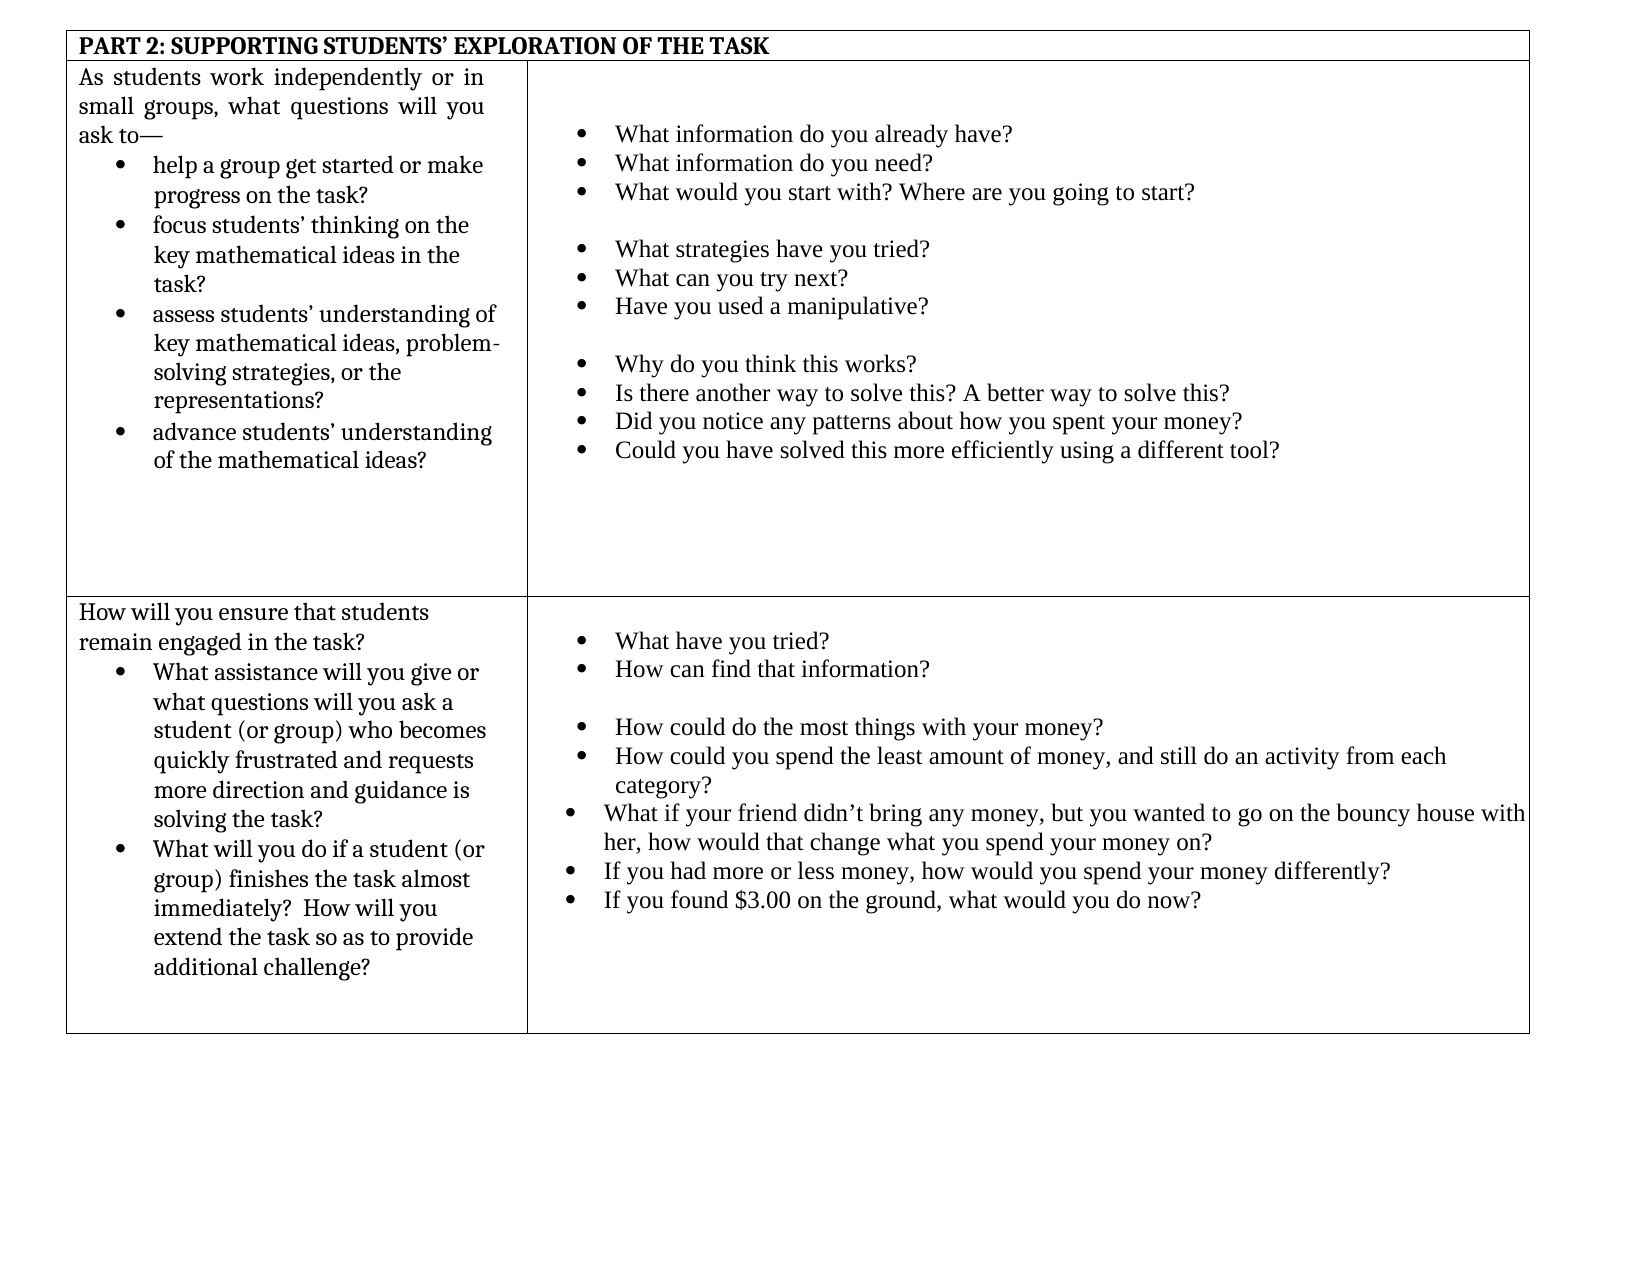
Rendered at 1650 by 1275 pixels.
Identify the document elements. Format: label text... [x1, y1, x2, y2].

table_cell What information do you already have? What information do you need? What would you start with? Where are you going to start? What strategies have you tried? What can you try next? Have you used a manipulative? Why do you think this works? Is there another way to solve this? A better way to solve this? Did you notice any patterns about how you spent your money? Could you have solved this more efficiently using a different tool? [528, 61, 1529, 596]
table_cell What have you tried? How can find that information? How could do the most things with your money? How could you spend the least amount of money, and still do an activity from each category? What if your friend didn’t bring any money, but you wanted to go on the bouncy house with her, how would that change what you spend your money on? If you had more or less money, how would you spend your money differently? If you found $3.00 on the ground, what would you do now? [528, 597, 1529, 1033]
table_cell How will you ensure that students remain engaged in the task?  What assistance will you give or what questions will you ask a student (or group) who becomes quickly frustrated and requests more direction and guidance is solving the task?  What will you do if a student (or group) finishes the task almost immediately? How will you extend the task so as to provide additional challenge? [67, 597, 527, 1033]
table_cell As students work independently or in small groups, what questions will you ask to—  help a group get started or make progress on the task?  focus students’ thinking on the key mathematical ideas in the task?  assess students’ understanding of key mathematical ideas, problem- solving strategies, or the representations?  advance students’ understanding of the mathematical ideas? [67, 61, 527, 596]
table_header PART 2: SUPPORTING STUDENTS’ EXPLORATION OF THE TASK [67, 31, 1529, 60]
